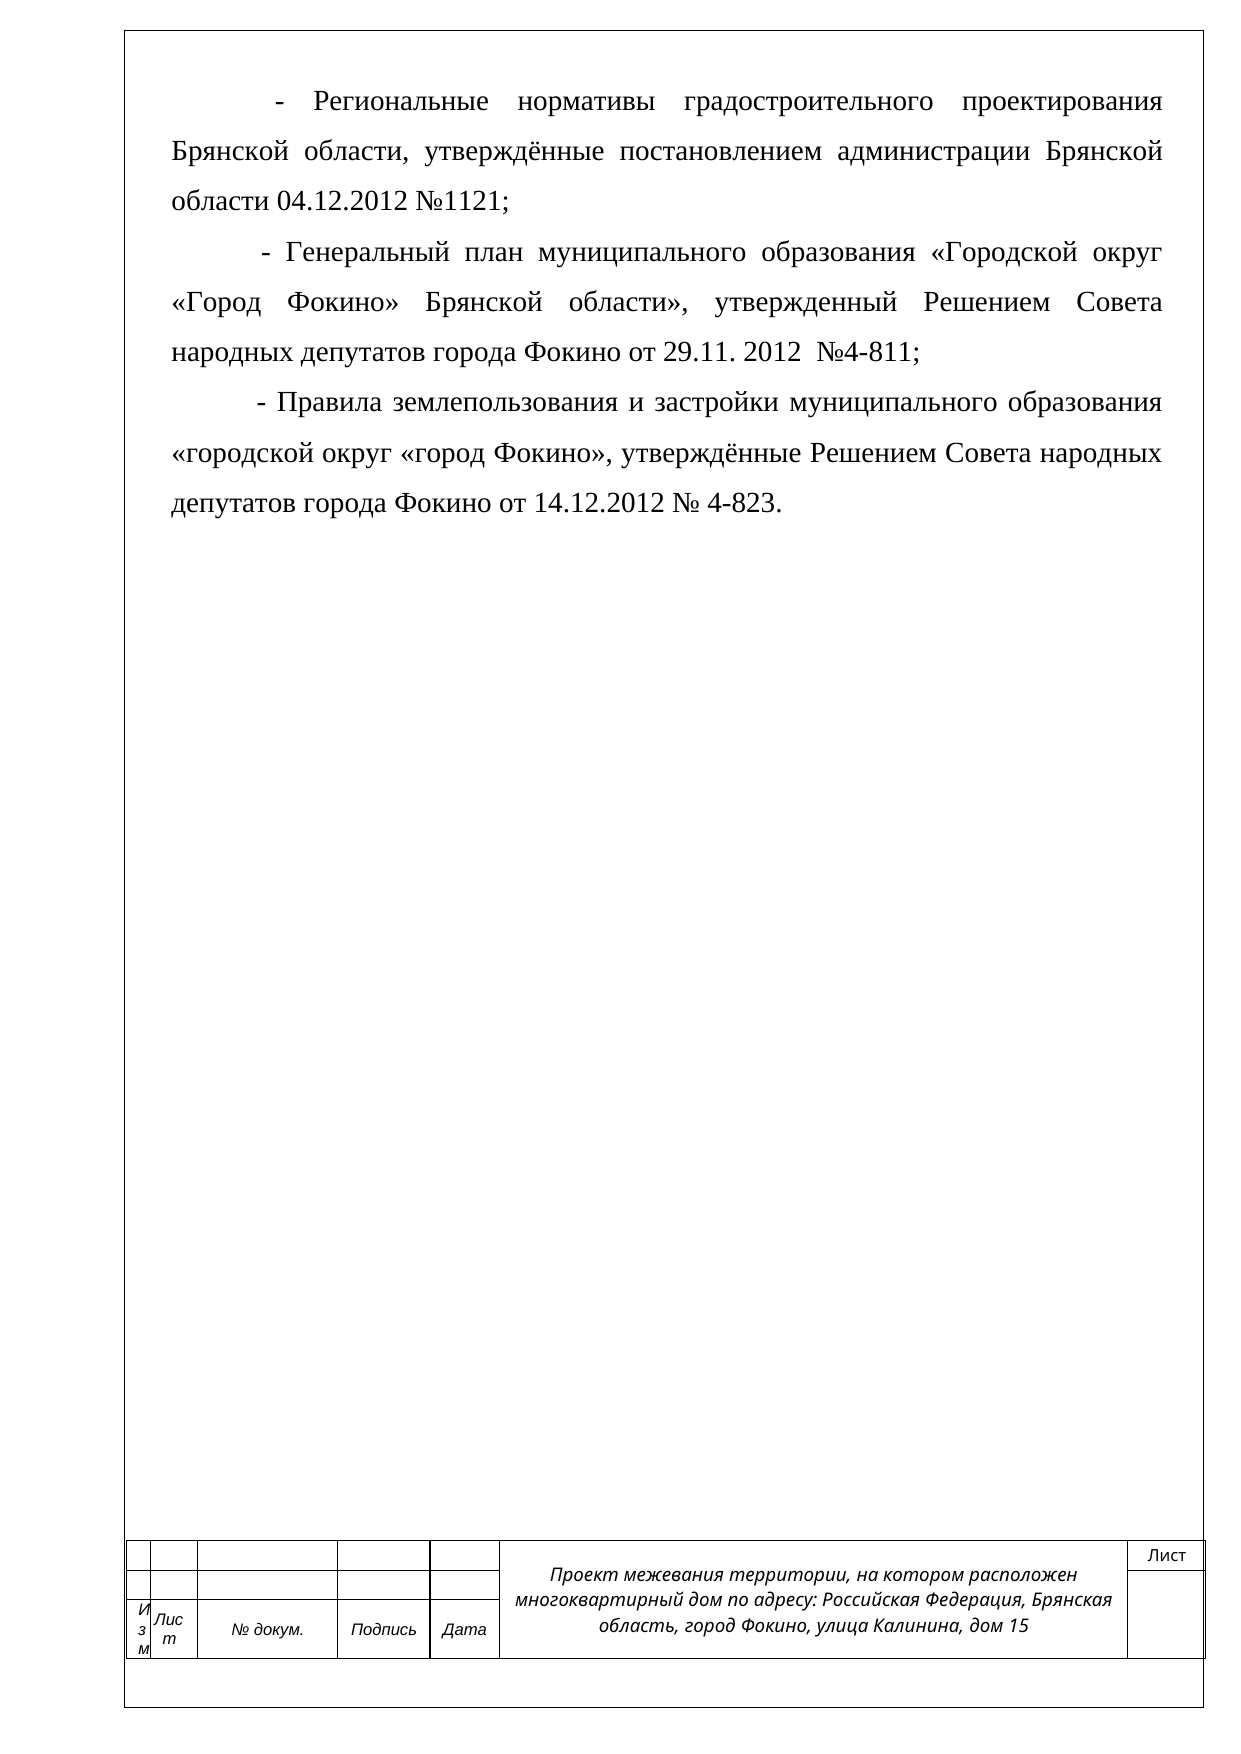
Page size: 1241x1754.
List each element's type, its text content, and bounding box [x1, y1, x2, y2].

text - Региональные нормативы градостроительного проектирования Брянской области, утверждённые постановлением администрации Брянской области 04.12.2012 №1121; [171, 83, 1163, 217]
text - Генеральный план муниципального образования «Городской округ «Город Фокино» Брянской области», утвержденный Решением Совета народных депутатов города Фокино от 29.11. 2012 №4-811; [171, 234, 1163, 368]
text - Правила землепользования и застройки муниципального образования «городской округ «город Фокино», утверждённые Решением Совета народных депутатов города Фокино от 14.12.2012 № 4-823. [171, 384, 1163, 519]
